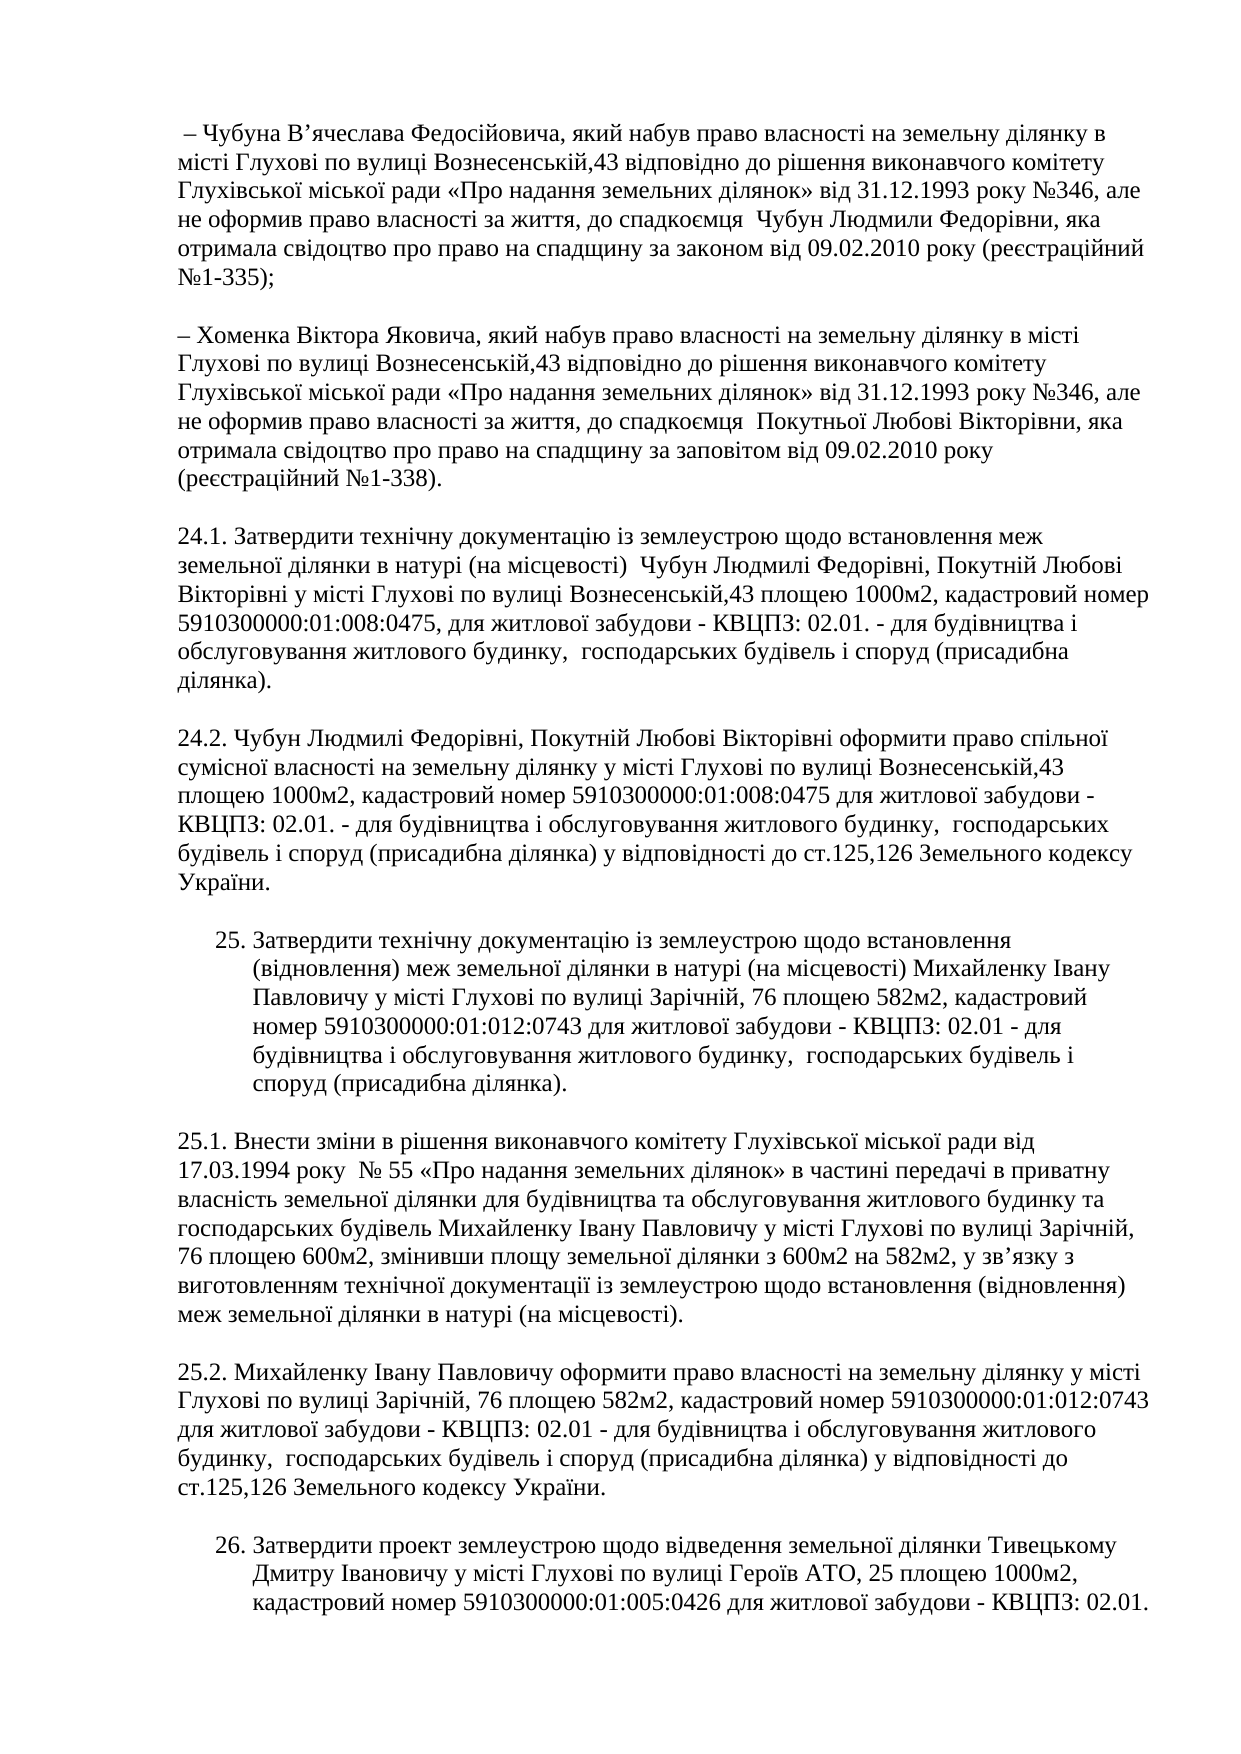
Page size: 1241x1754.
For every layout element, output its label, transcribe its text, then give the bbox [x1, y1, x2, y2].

text 25.1. Внести зміни в рішення виконавчого комітету Глухівської міської ради від 17.03.1994 року № 55 «Про надання земельних ділянок» в частині передачі в приватну власність земельної ділянки для будівництва та обслуговування житлового будинку та господарських будівель Михайленку Івану Павловичу у місті Глухові по вулиці Зарічній, 76 площею 600м2, змінивши площу земельної ділянки з 600м2 на 582м2, у зв’язку з виготовленням технічної документації із землеустрою щодо встановлення (відновлення) меж земельної ділянки в натурі (на місцевості). [177, 1126, 1152, 1328]
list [215, 1530, 1152, 1616]
list Затвердити технічну документацію із землеустрою щодо встановлення (відновлення) меж земельної ділянки в натурі (на місцевості) Михайленку Івану Павловичу у місті Глухові по вулиці Зарічній, 76 площею 582м2, кадастровий номер 5910300000:01:012:0743 для житлової забудови - КВЦПЗ: 02.01 - для будівництва і обслуговування житлового будинку, господарських будівель і споруд (присадибна ділянка). [215, 925, 1152, 1097]
text 25.2. Михайленку Івану Павловичу оформити право власності на земельну ділянку у місті Глухові по вулиці Зарічній, 76 площею 582м2, кадастровий номер 5910300000:01:012:0743 для житлової забудови - КВЦПЗ: 02.01 - для будівництва і обслуговування житлового будинку, господарських будівель і споруд (присадибна ділянка) у відповідності до ст.125,126 Земельного кодексу України. [177, 1357, 1152, 1501]
text 24.1. Затвердити технічну документацію із землеустрою щодо встановлення меж земельної ділянки в натурі (на місцевості) Чубун Людмилі Федорівні, Покутній Любові Вікторівні у місті Глухові по вулиці Вознесенській,43 площею 1000м2, кадастровий номер 5910300000:01:008:0475, для житлової забудови - КВЦПЗ: 02.01. - для будівництва і обслуговування житлового будинку, господарських будівель і споруд (присадибна ділянка). [177, 521, 1152, 694]
text 24.2. Чубун Людмилі Федорівні, Покутній Любові Вікторівні оформити право спільної сумісної власності на земельну ділянку у місті Глухові по вулиці Вознесенській,43 площею 1000м2, кадастровий номер 5910300000:01:008:0475 для житлової забудови - КВЦПЗ: 02.01. - для будівництва і обслуговування житлового будинку, господарських будівель і споруд (присадибна ділянка) у відповідності до ст.125,126 Земельного кодексу України. [177, 723, 1152, 896]
text – Хоменка Віктора Яковича, який набув право власності на земельну ділянку в місті Глухові по вулиці Вознесенській,43 відповідно до рішення виконавчого комітету Глухівської міської ради «Про надання земельних ділянок» від 31.12.1993 року №346, але не оформив право власності за життя, до спадкоємця Покутньої Любові Вікторівни, яка отримала свідоцтво про право на спадщину за заповітом від 09.02.2010 року (реєстраційний №1-338). [177, 320, 1152, 492]
text – Чубуна В’ячеслава Федосійовича, який набув право власності на земельну ділянку в місті Глухові по вулиці Вознесенській,43 відповідно до рішення виконавчого комітету Глухівської міської ради «Про надання земельних ділянок» від 31.12.1993 року №346, але не оформив право власності за життя, до спадкоємця Чубун Людмили Федорівни, яка отримала свідоцтво про право на спадщину за законом від 09.02.2010 року (реєстраційний №1-335); [177, 118, 1152, 291]
